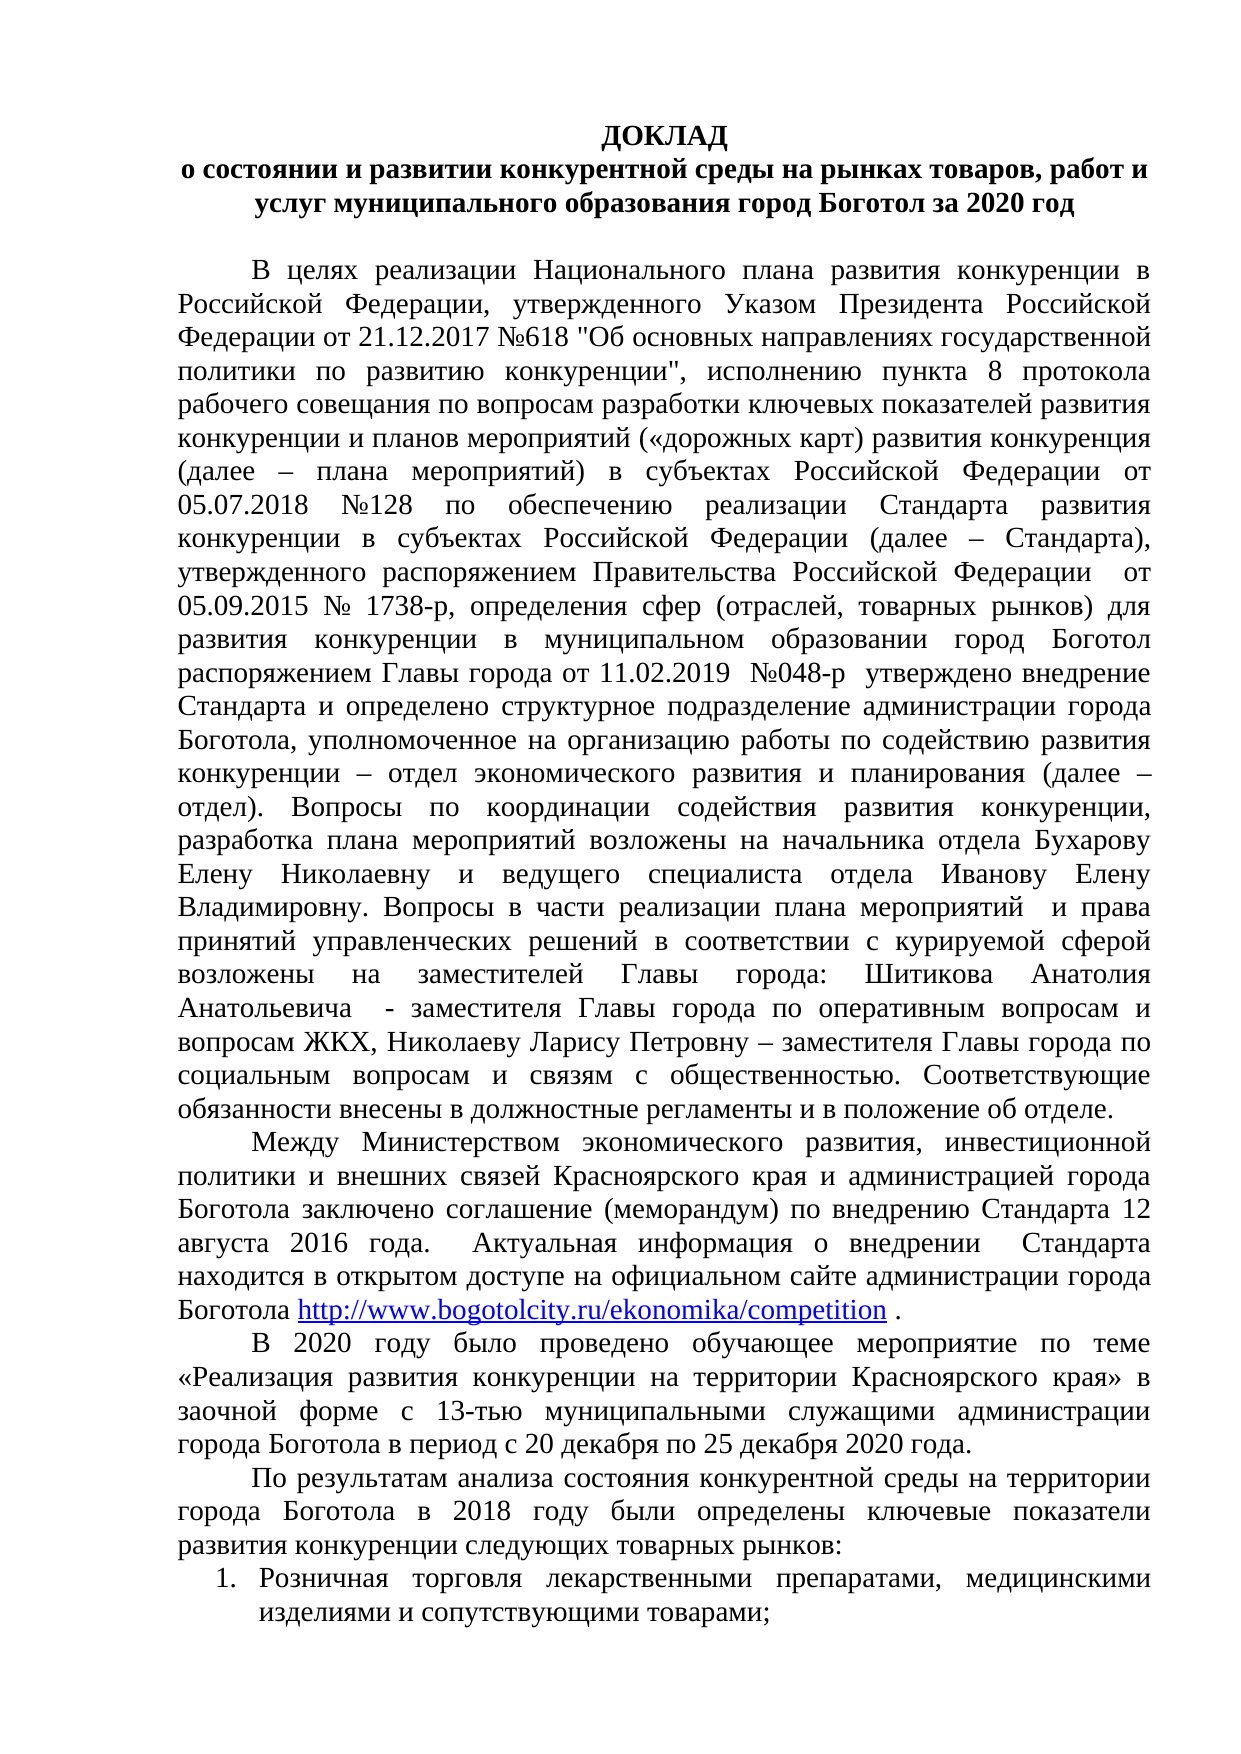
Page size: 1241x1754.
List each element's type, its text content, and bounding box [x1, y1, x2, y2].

text Между Министерством экономического развития, инвестиционной политики и внешних связей Красноярского края и администрацией города Боготола заключено соглашение (меморандум) по внедрению Стандарта 12 августа 2016 года. Актуальная информация о внедрении Стандарта находится в открытом доступе на официальном сайте администрации города Боготола http://www.bogotolcity.ru/ekonomika/competition . [177, 1124, 1152, 1326]
text ДОКЛАД [177, 118, 1152, 152]
text По результатам анализа состояния конкурентной среды на территории города Боготола в 2018 году были определены ключевые показатели развития конкуренции следующих товарных рынков: [177, 1460, 1152, 1560]
text В 2020 году было проведено обучающее мероприятие по теме «Реализация развития конкуренции на территории Красноярского края» в заочной форме с 13-тью муниципальными служащими администрации города Боготола в период с 20 декабря по 25 декабря 2020 года. [177, 1326, 1152, 1460]
list Розничная торговля лекарственными препаратами, медицинскими изделиями и сопутствующими товарами; [215, 1560, 1152, 1627]
text В целях реализации Национального плана развития конкуренции в Российской Федерации, утвержденного Указом Президента Российской Федерации от 21.12.2017 №618 "Об основных направлениях государственной политики по развитию конкуренции", исполнению пункта 8 протокола рабочего совещания по вопросам разработки ключевых показателей развития конкуренции и планов мероприятий («дорожных карт) развития конкуренция (далее – плана мероприятий) в субъектах Российской Федерации от 05.07.2018 №128 по обеспечению реализации Стандарта развития конкуренции в субъектах Российской Федерации (далее – Стандарта), утвержденного распоряжением Правительства Российской Федерации от 05.09.2015 № 1738-р, определения сфер (отраслей, товарных рынков) для развития конкуренции в муниципальном образовании город Боготол распоряжением Главы города от 11.02.2019 №048-р утверждено внедрение Стандарта и определено структурное подразделение администрации города Боготола, уполномоченное на организацию работы по содействию развития конкуренции – отдел экономического развития и планирования (далее – отдел). Вопросы по координации содействия развития конкуренции, разработка плана мероприятий возложены на начальника отдела Бухарову Елену Николаевну и ведущего специалиста отдела Иванову Елену Владимировну. Вопросы в части реализации плана мероприятий и права принятий управленческих решений в соответствии с курируемой сферой возложены на заместителей Главы города: Шитикова Анатолия Анатольевича - заместителя Главы города по оперативным вопросам и вопросам ЖКХ, Николаеву Ларису Петровну – заместителя Главы города по социальным вопросам и связям с общественностью. Соответствующие обязанности внесены в должностные регламенты и в положение об отделе. [177, 252, 1152, 1124]
text о состоянии и развитии конкурентной среды на рынках товаров, работ и услуг муниципального образования город Боготол за 2020 год [177, 152, 1152, 219]
